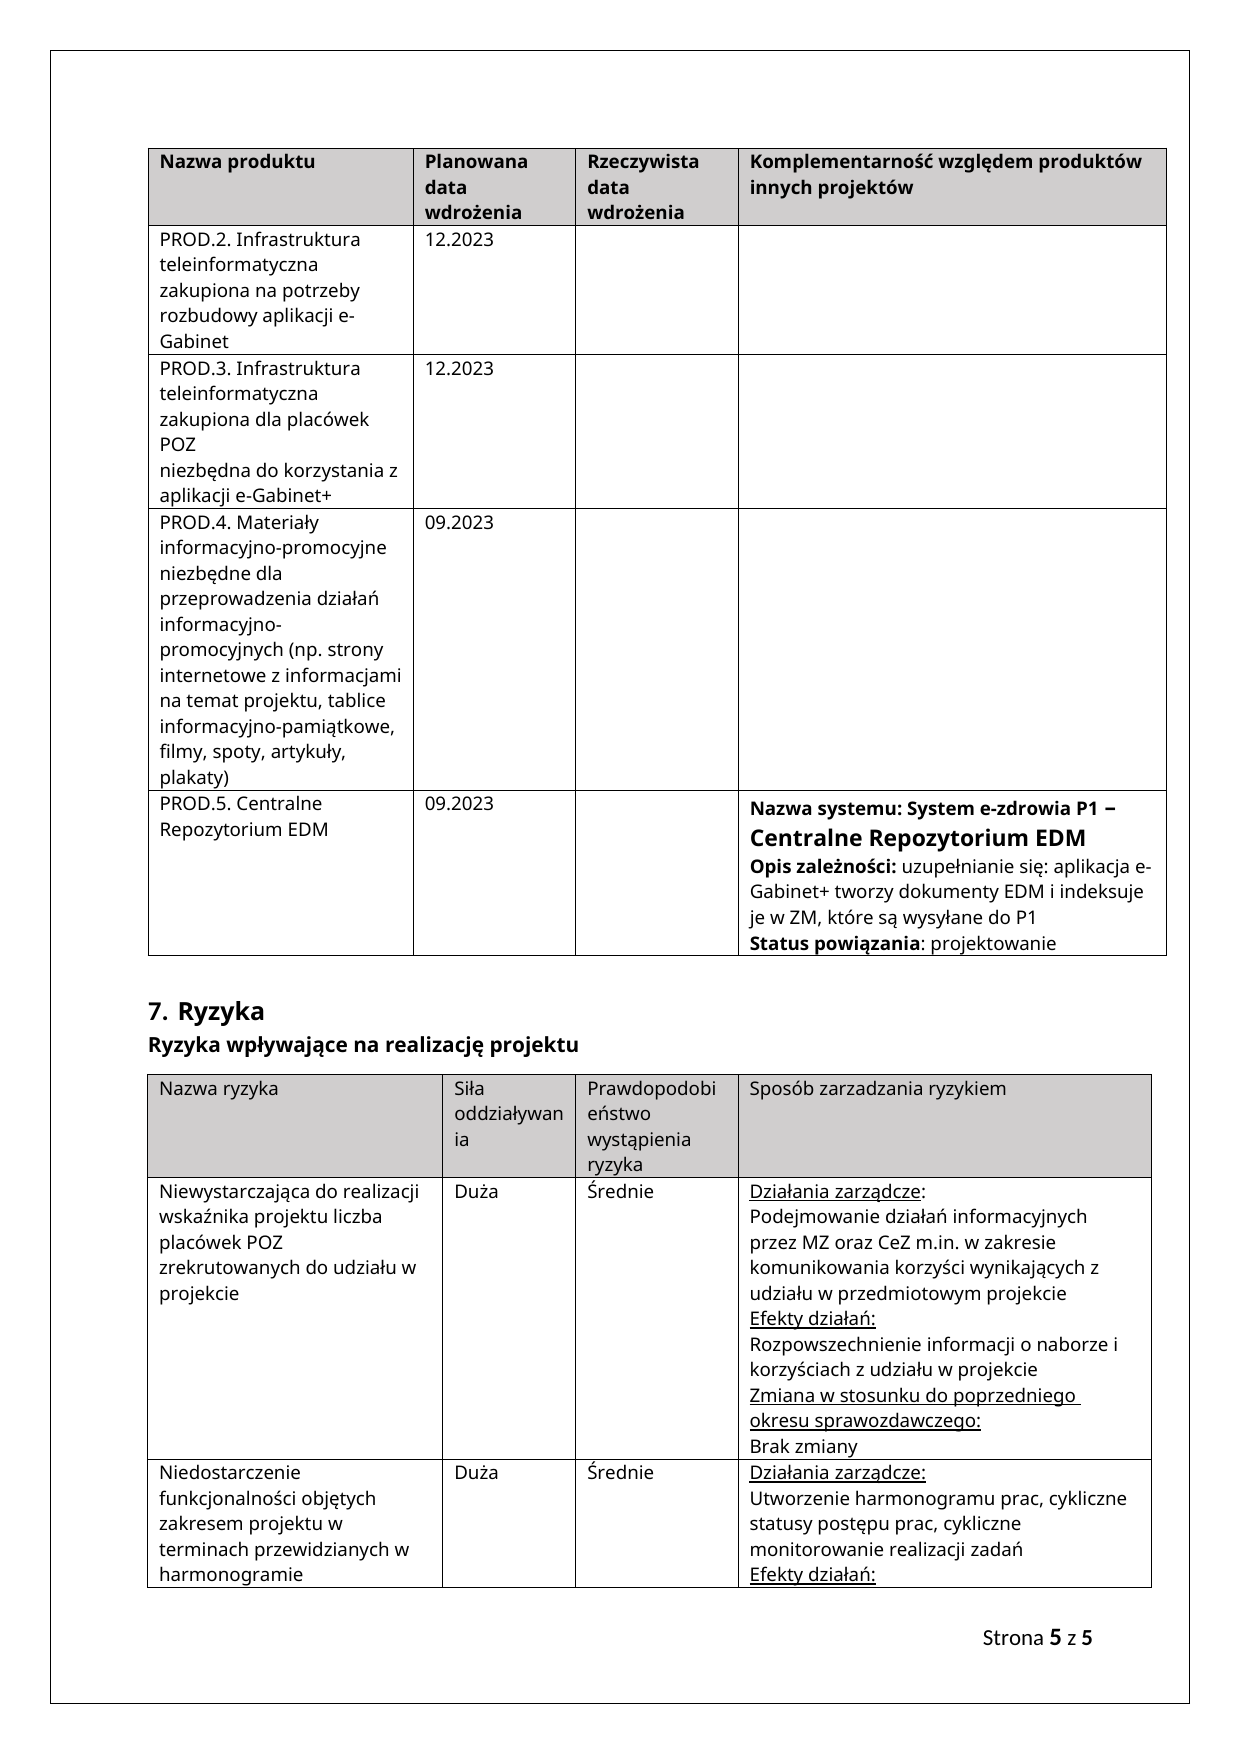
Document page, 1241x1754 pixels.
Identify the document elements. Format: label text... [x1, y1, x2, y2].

table_cell Duża [443, 1460, 575, 1587]
table_cell PROD.2. Infrastruktura teleinformatyczna zakupiona na potrzeby rozbudowy aplikacji e-Gabinet [149, 226, 413, 354]
table_header Nazwa ryzyka [148, 1075, 442, 1177]
table_cell [576, 226, 738, 354]
text Ryzyka wpływające na realizację projektu [148, 1031, 1093, 1059]
table_cell PROD.3. Infrastruktura teleinformatyczna zakupiona dla placówek POZ niezbędna do korzystania z aplikacji e-Gabinet+ [149, 355, 413, 508]
table_header Sposób zarzadzania ryzykiem [739, 1075, 1151, 1177]
table_header Komplementarność względem produktów innych projektów [739, 149, 1166, 225]
table_cell Średnie [576, 1178, 738, 1459]
table_cell Duża [443, 1178, 575, 1459]
table_cell Średnie [576, 1460, 738, 1587]
table_header Prawdopodobieństwo wystąpienia ryzyka [576, 1075, 738, 1177]
table_cell PROD.4. Materiały informacyjno-promocyjne niezbędne dla przeprowadzenia działań informacyjno-promocyjnych (np. strony internetowe z informacjami na temat projektu, tablice informacyjno-pamiątkowe, filmy, spoty, artykuły, plakaty) [149, 509, 413, 790]
table_cell [739, 226, 1166, 354]
table_header Rzeczywista data wdrożenia [576, 149, 738, 225]
table_cell [739, 509, 1166, 790]
table_cell Niewystarczająca do realizacji wskaźnika projektu liczba placówek POZ zrekrutowanych do udziału w projekcie [148, 1178, 442, 1459]
table_cell PROD.5. Centralne Repozytorium EDM [149, 791, 413, 955]
table_cell 09.2023 [414, 791, 575, 955]
table_cell [576, 791, 738, 955]
table_cell Działania zarządcze: Podejmowanie działań informacyjnych przez MZ oraz CeZ m.in. w zakresie komunikowania korzyści wynikających z udziału w przedmiotowym projekcie Efekty działań: Rozpowszechnienie informacji o naborze i korzyściach z udziału w projekcie Zmiana w stosunku do poprzedniego okresu sprawozdawczego: Brak zmiany [739, 1178, 1151, 1459]
table_cell [576, 355, 738, 508]
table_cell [739, 1460, 1151, 1587]
table_cell Nazwa systemu: System e-zdrowia P1 – Centralne Repozytorium EDM Opis zależności: uzupełnianie się: aplikacja e-Gabinet+ tworzy dokumenty EDM i indeksuje je w ZM, które są wysyłane do P1 Status powiązania: projektowanie [739, 791, 1166, 955]
table_cell [576, 509, 738, 790]
table_header Nazwa produktu [149, 149, 413, 225]
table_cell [148, 1460, 442, 1587]
table_cell 09.2023 [414, 509, 575, 790]
table_header Siła oddziaływania [443, 1075, 575, 1177]
table_cell 12.2023 [414, 355, 575, 508]
table_cell [739, 355, 1166, 508]
subtitle Ryzyka [148, 994, 1093, 1028]
table_header Planowana data wdrożenia [414, 149, 575, 225]
table_cell 12.2023 [414, 226, 575, 354]
